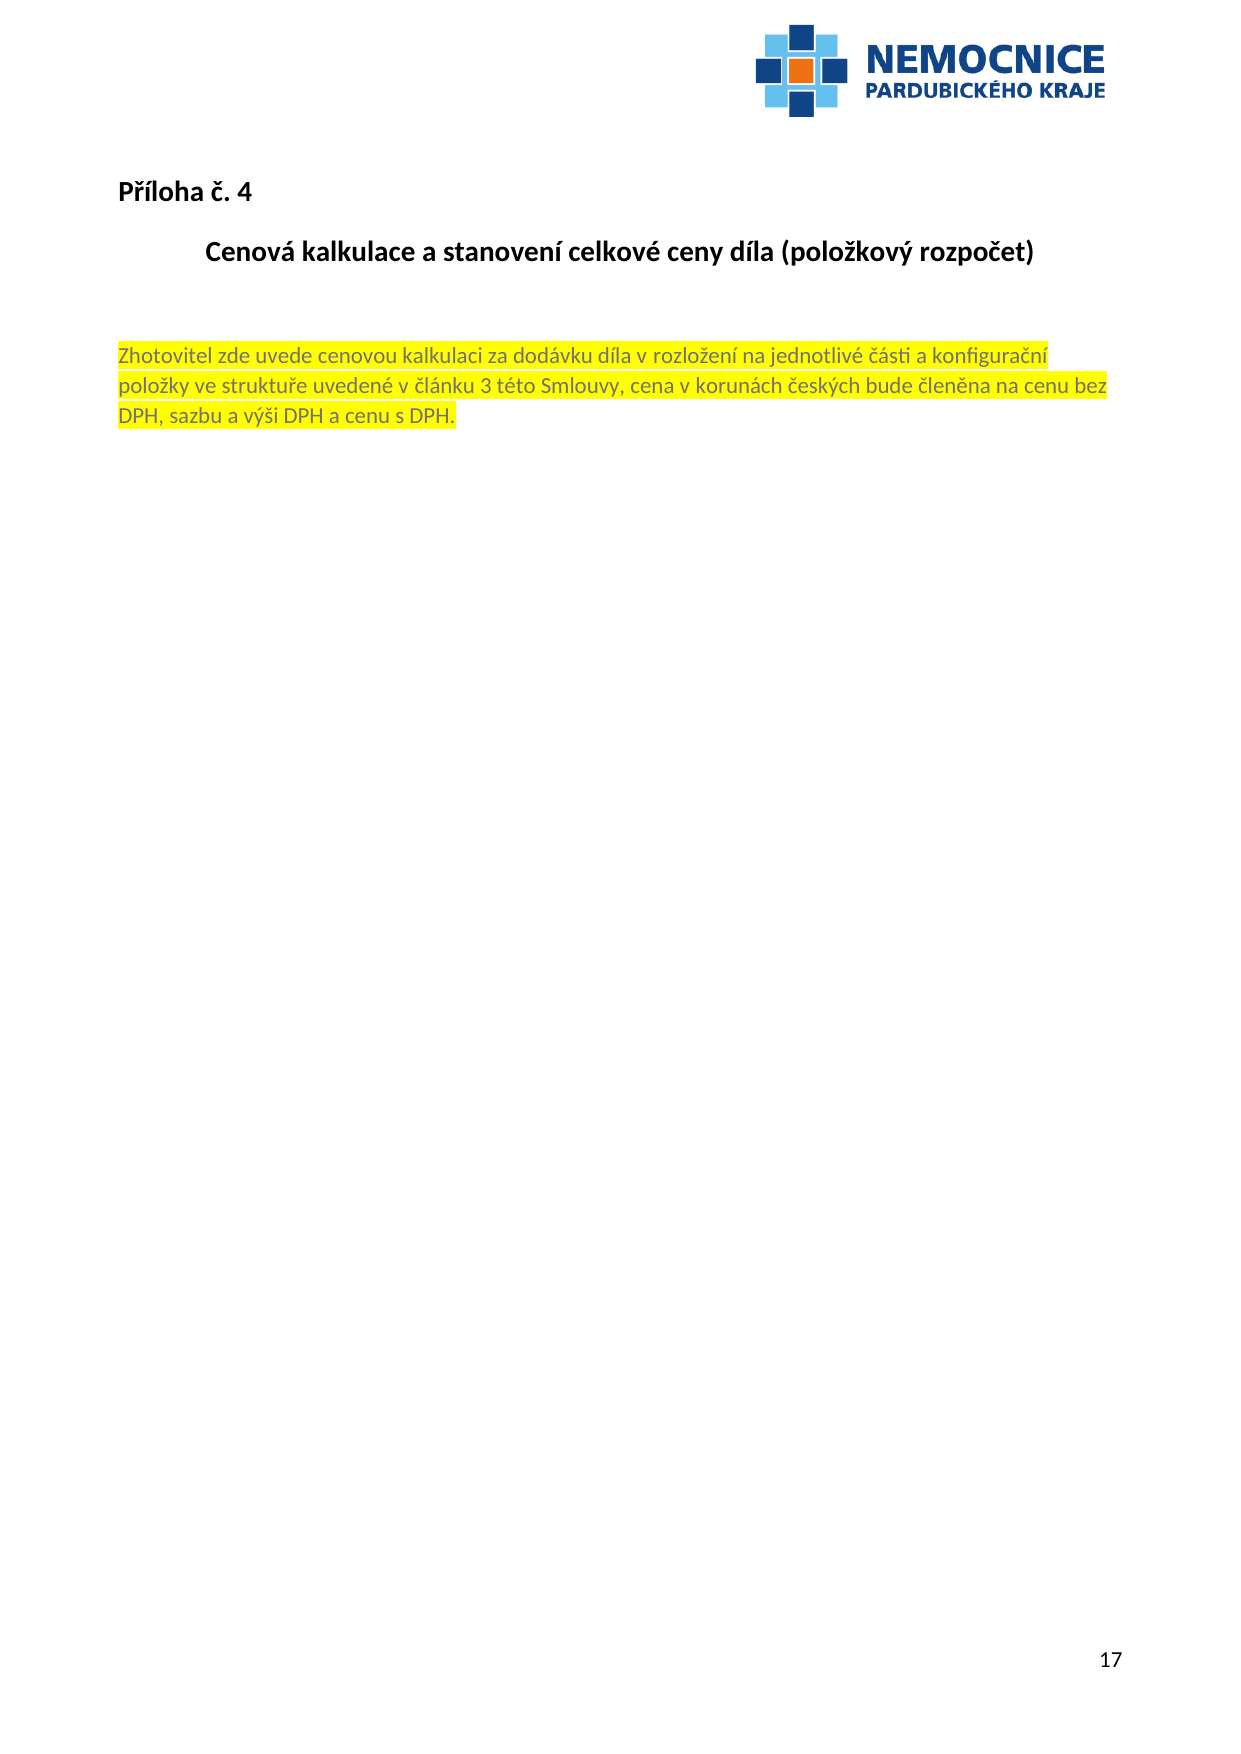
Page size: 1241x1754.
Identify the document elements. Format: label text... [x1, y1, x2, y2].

picture [754, 23, 1105, 118]
subtitle Cenová kalkulace a stanovení celkové ceny díla (položkový rozpočet) [118, 233, 1122, 269]
text Zhotovitel zde uvede cenovou kalkulaci za dodávku díla v rozložení na jednotlivé části a konfigurační položky ve struktuře uvedené v článku 3 této Smlouvy, cena v korunách českých bude členěna na cenu bez DPH, sazbu a výši DPH a cenu s DPH. [118, 341, 1122, 429]
subtitle Příloha č. 4 [118, 173, 1122, 208]
